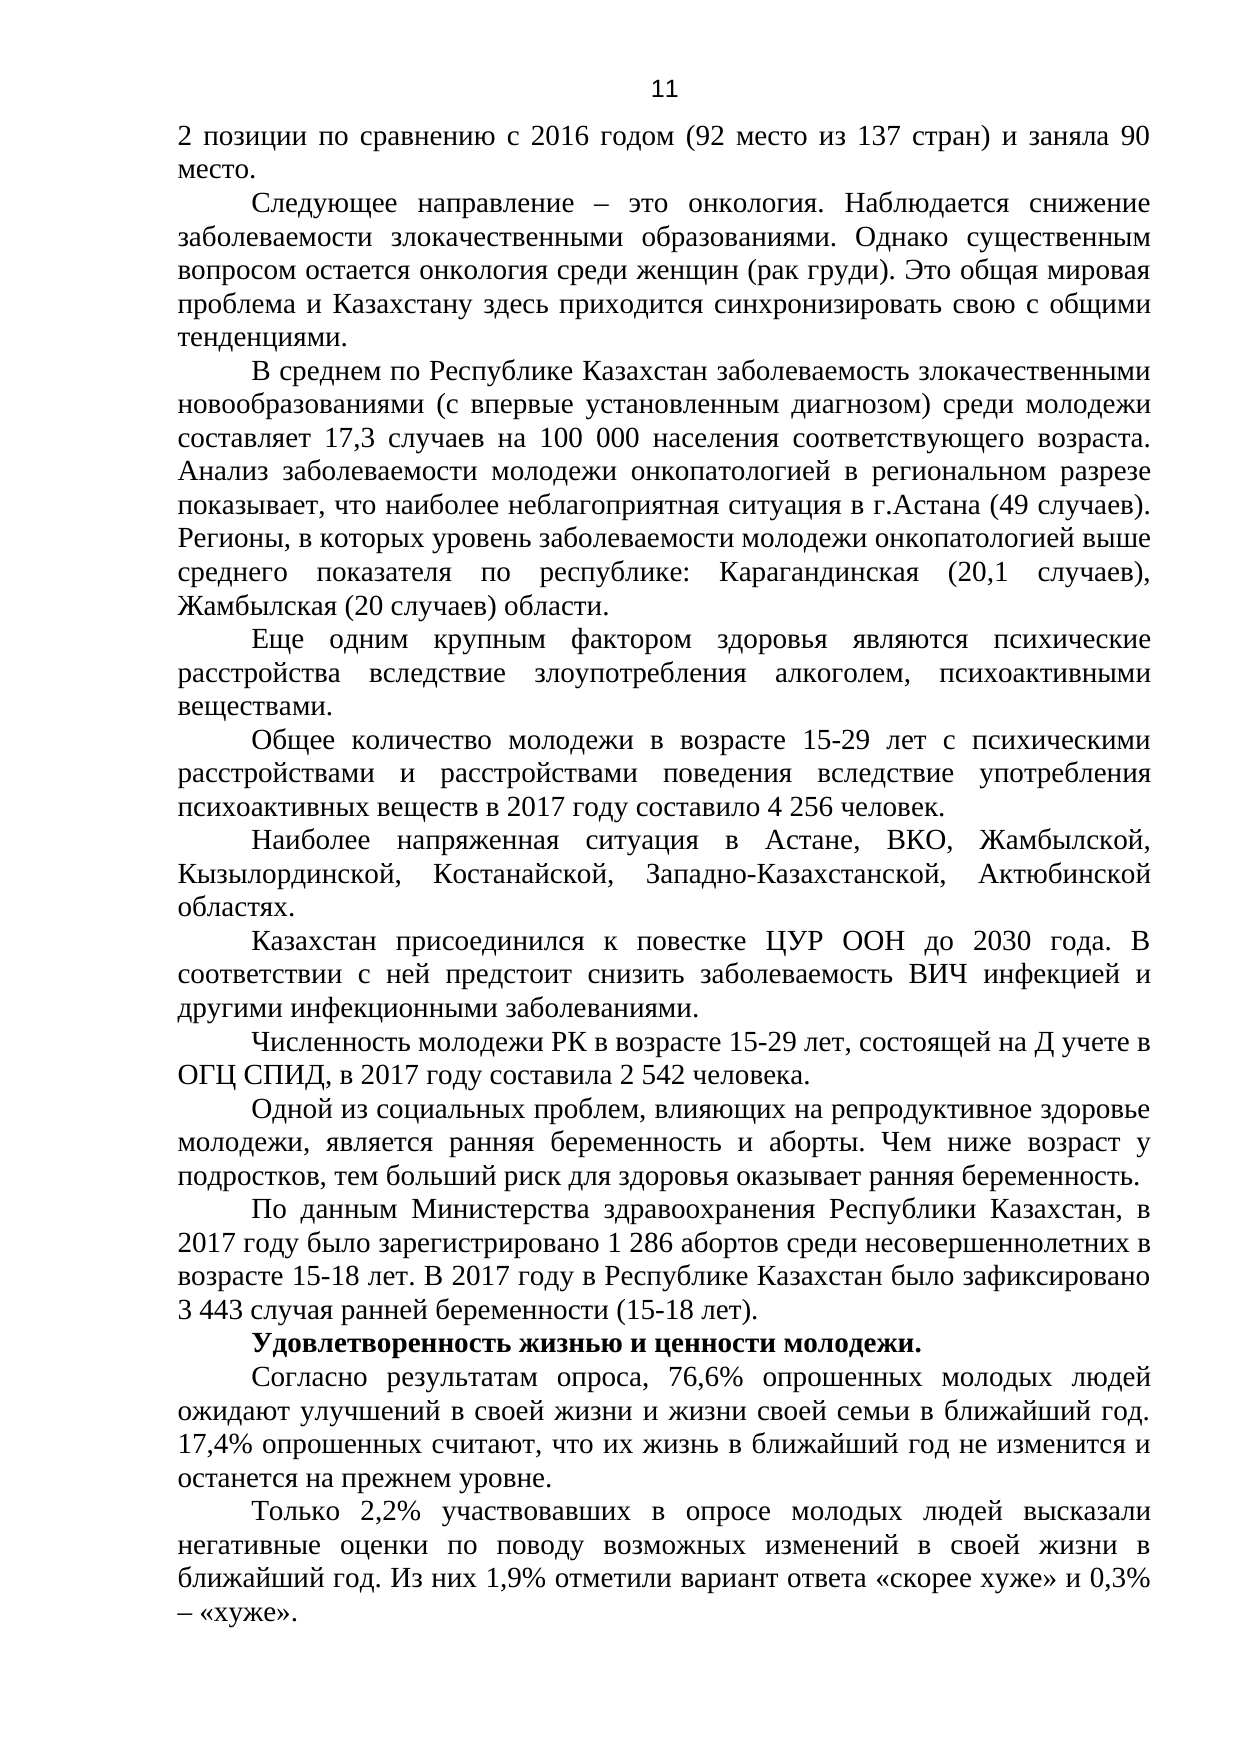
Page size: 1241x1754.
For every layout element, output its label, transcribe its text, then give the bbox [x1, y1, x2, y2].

text Одной из социальных проблем, влияющих на репродуктивное здоровье молодежи, является ранняя беременность и аборты. Чем ниже возраст у подростков, тем больший риск для здоровья оказывает ранняя беременность. [177, 1091, 1152, 1191]
text Наиболее напряженная ситуация в Астане, ВКО, Жамбылской, Кызылординской, Костанайской, Западно-Казахстанской, Актюбинской областях. [177, 822, 1152, 923]
text Следующее направление – это онкология. Наблюдается снижение заболеваемости злокачественными образованиями. Однако существенным вопросом остается онкология среди женщин (рак груди). Это общая мировая проблема и Казахстану здесь приходится синхронизировать свою с общими тенденциями. [177, 185, 1152, 353]
text В среднем по Республике Казахстан заболеваемость злокачественными новообразованиями (с впервые установленным диагнозом) среди молодежи составляет 17,3 случаев на 100 000 населения соответствующего возраста. Анализ заболеваемости молодежи онкопатологией в региональном разрезе показывает, что наиболее неблагоприятная ситуация в г.Астана (49 случаев). Регионы, в которых уровень заболеваемости молодежи онкопатологией выше среднего показателя по республике: Карагандинская (20,1 случаев), Жамбылская (20 случаев) области. [177, 353, 1152, 621]
text Согласно результатам опроса, 76,6% опрошенных молодых людей ожидают улучшений в своей жизни и жизни своей семьи в ближайший год. 17,4% опрошенных считают, что их жизнь в ближайший год не изменится и останется на прежнем уровне. [177, 1359, 1152, 1493]
text Численность молодежи РК в возрасте 15-29 лет, состоящей на Д учете в ОГЦ СПИД, в 2017 году составила 2 542 человека. [177, 1024, 1152, 1091]
text Удовлетворенность жизнью и ценности молодежи. [177, 1326, 1152, 1359]
text По данным Министерства здравоохранения Республики Казахстан, в 2017 году было зарегистрировано 1 286 абортов среди несовершеннолетних в возрасте 15-18 лет. В 2017 году в Республике Казахстан было зафиксировано 3 443 случая ранней беременности (15-18 лет). [177, 1191, 1152, 1326]
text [177, 118, 1152, 185]
text Только 2,2% участвовавших в опросе молодых людей высказали негативные оценки по поводу возможных изменений в своей жизни в ближайший год. Из них 1,9% отметили вариант ответа «скорее хуже» и 0,3% – «хуже». [177, 1493, 1152, 1627]
text Еще одним крупным фактором здоровья являются психические расстройства вследствие злоупотребления алкоголем, психоактивными веществами. [177, 621, 1152, 722]
text Общее количество молодежи в возрасте 15-29 лет с психическими расстройствами и расстройствами поведения вследствие употребления психоактивных веществ в 2017 году составило 4 256 человек. [177, 722, 1152, 822]
text Казахстан присоединился к повестке ЦУР ООН до 2030 года. В соответствии с ней предстоит снизить заболеваемость ВИЧ инфекцией и другими инфекционными заболеваниями. [177, 923, 1152, 1024]
